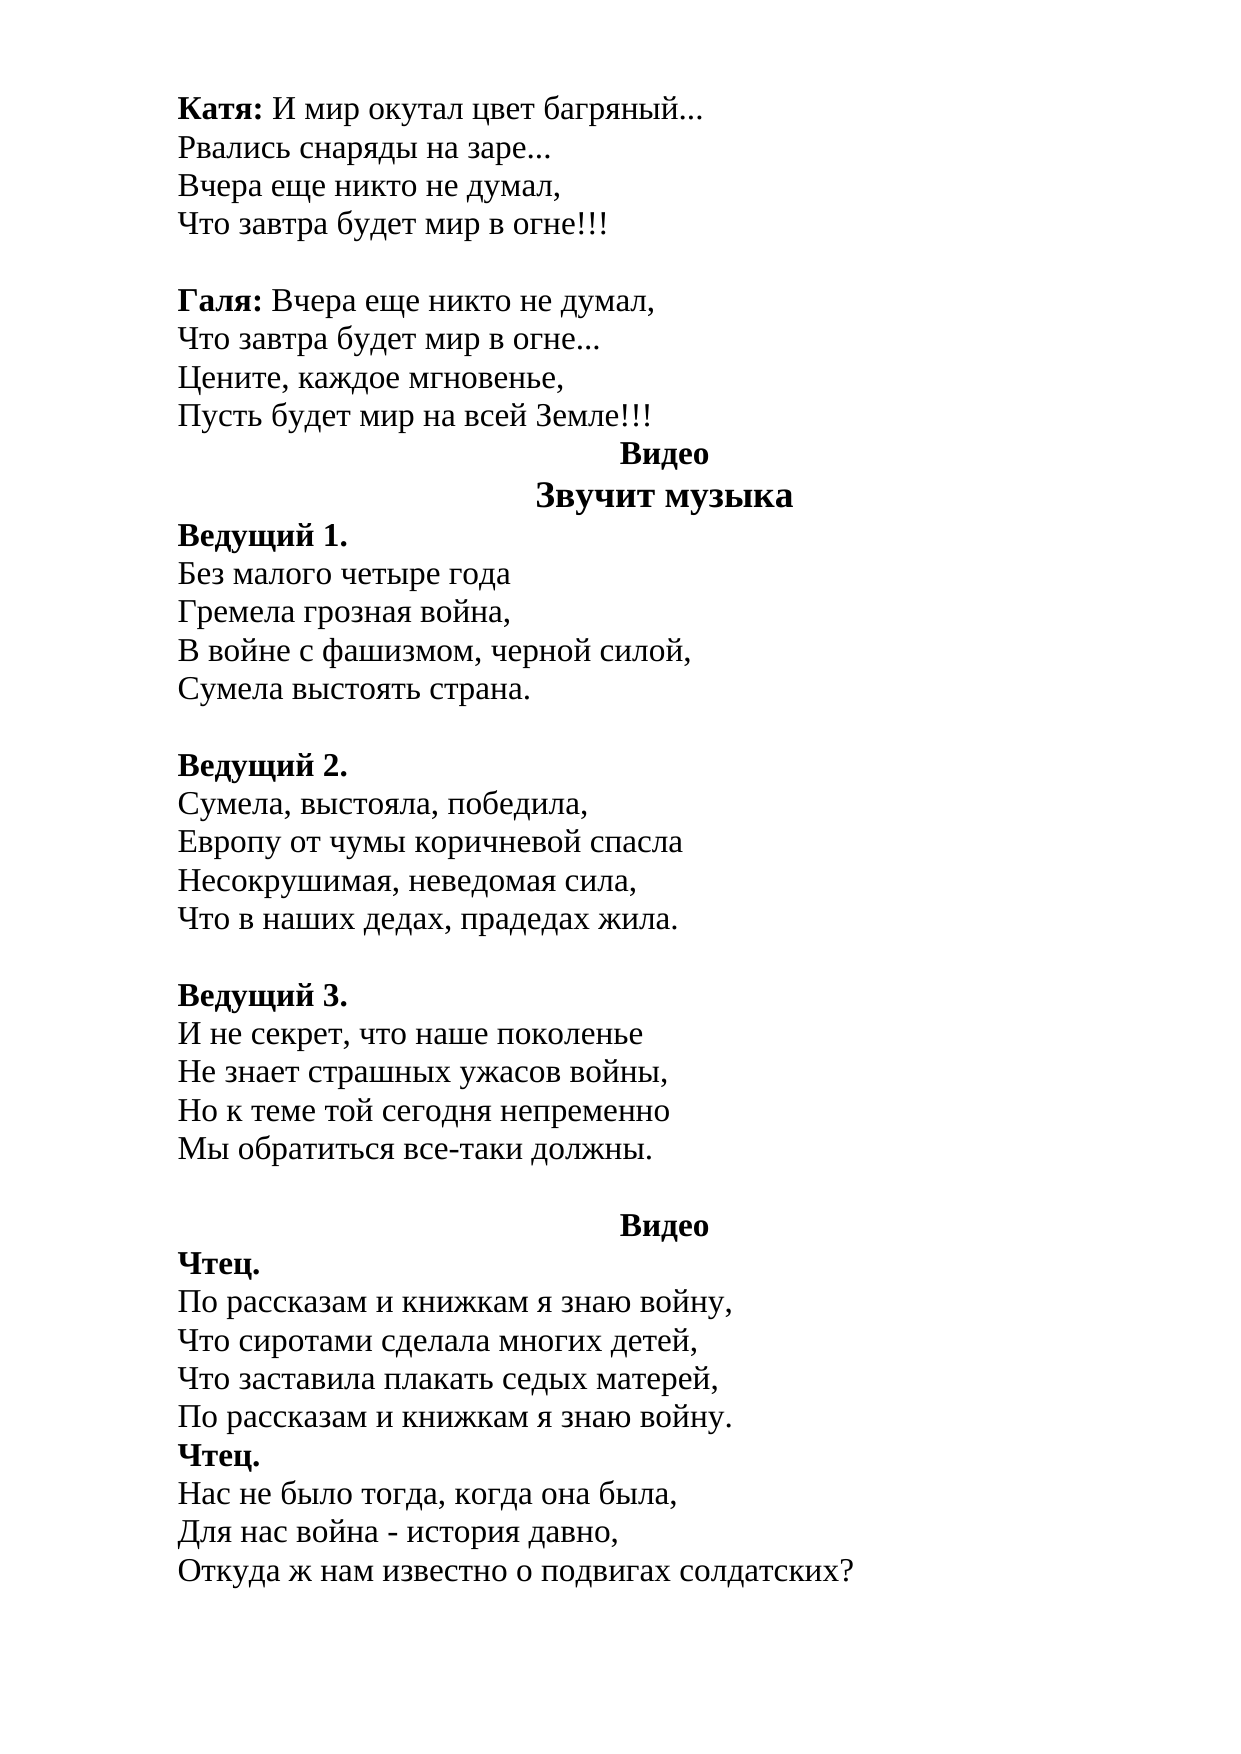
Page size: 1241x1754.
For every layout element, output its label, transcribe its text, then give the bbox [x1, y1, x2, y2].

text Галя: Вчера еще никто не думал, [177, 280, 1152, 319]
text Вчера еще никто не думал, [177, 165, 1152, 204]
text Чтец. [177, 1435, 1152, 1473]
text Что завтра будет мир в огне... [177, 319, 1152, 357]
text Видео [177, 1167, 1152, 1243]
text Что завтра будет мир в огне!!! [177, 204, 1152, 242]
text В войне с фашизмом, черной силой, [177, 630, 1152, 668]
text Но к теме той сегодня непременно [177, 1090, 1152, 1128]
text Пусть будет мир на всей Земле!!! [177, 395, 1152, 434]
text Мы обратиться все-таки должны. [177, 1128, 1152, 1167]
text Ведущий 1. [177, 515, 1152, 553]
text По рассказам и книжкам я знаю войну, [177, 1282, 1152, 1320]
text Рвались снаряды на заре... [177, 127, 1152, 165]
text Сумела, выстояла, победила, [177, 783, 1152, 822]
text Ведущий 3. [177, 937, 1152, 1013]
text Что заставила плакать седых матерей, [177, 1358, 1152, 1397]
text И не секрет, что наше поколенье [177, 1013, 1152, 1052]
text Для нас война - история давно, [177, 1512, 1152, 1550]
text Не знает страшных ужасов войны, [177, 1052, 1152, 1090]
text Что в наших дедах, прадедах жила. [177, 898, 1152, 937]
text Чтец. [177, 1243, 1152, 1282]
text Звучит музыка [177, 472, 1152, 515]
text Без малого четыре года [177, 553, 1152, 592]
text Катя: И мир окутал цвет багряный... [177, 89, 1152, 127]
text Цените, каждое мгновенье, [177, 357, 1152, 395]
text Откуда ж нам известно о подвигах солдатских? [177, 1550, 1152, 1588]
text Гремела грозная война, [177, 592, 1152, 630]
text Ведущий 2. [177, 707, 1152, 783]
text По рассказам и книжкам я знаю войну. [177, 1397, 1152, 1435]
text Нас не было тогда, когда она была, [177, 1473, 1152, 1512]
text Сумела выстоять страна. [177, 668, 1152, 707]
text Видео [177, 434, 1152, 472]
text Несокрушимая, неведомая сила, [177, 860, 1152, 898]
text Европу от чумы коричневой спасла [177, 822, 1152, 860]
text Что сиротами сделала многих детей, [177, 1320, 1152, 1358]
